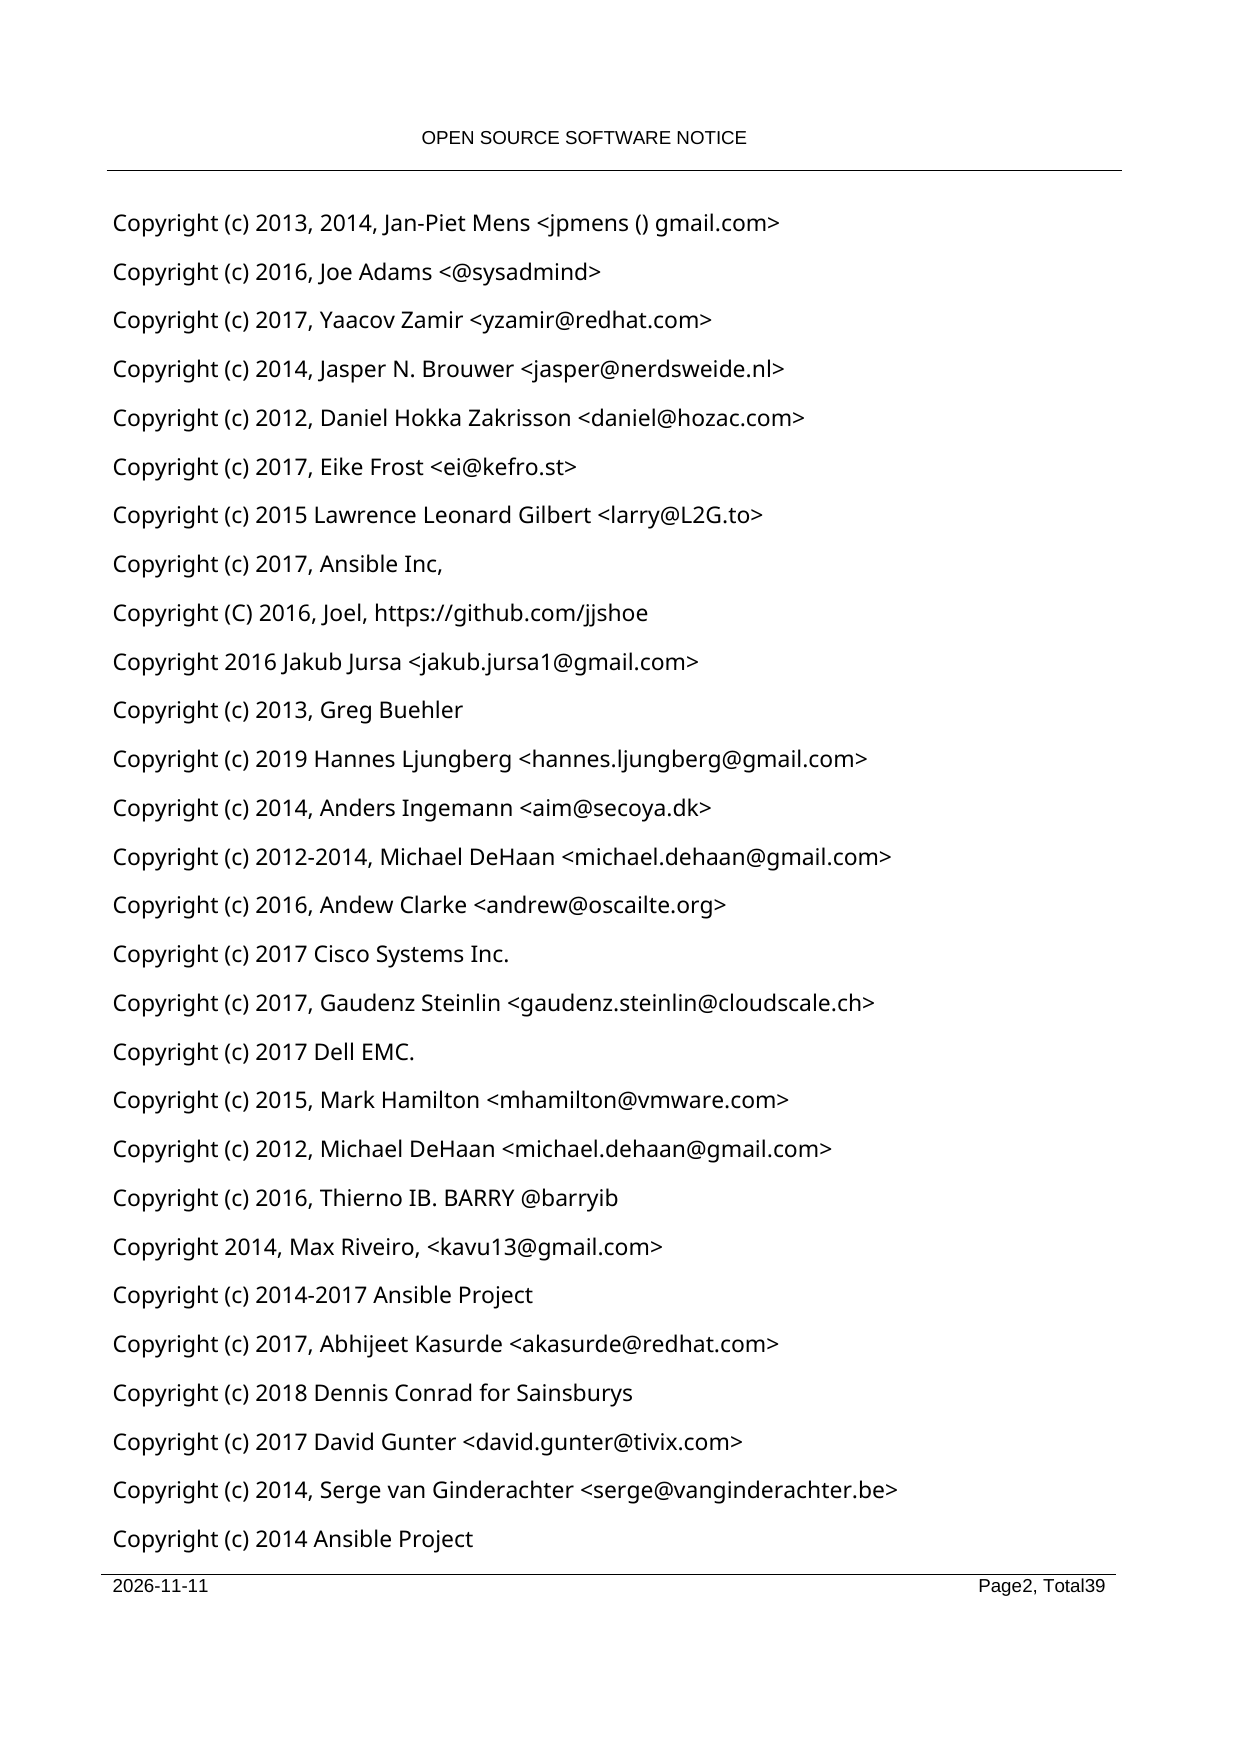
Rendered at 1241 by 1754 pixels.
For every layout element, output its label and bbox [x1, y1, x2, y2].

text [112, 206, 1128, 1555]
